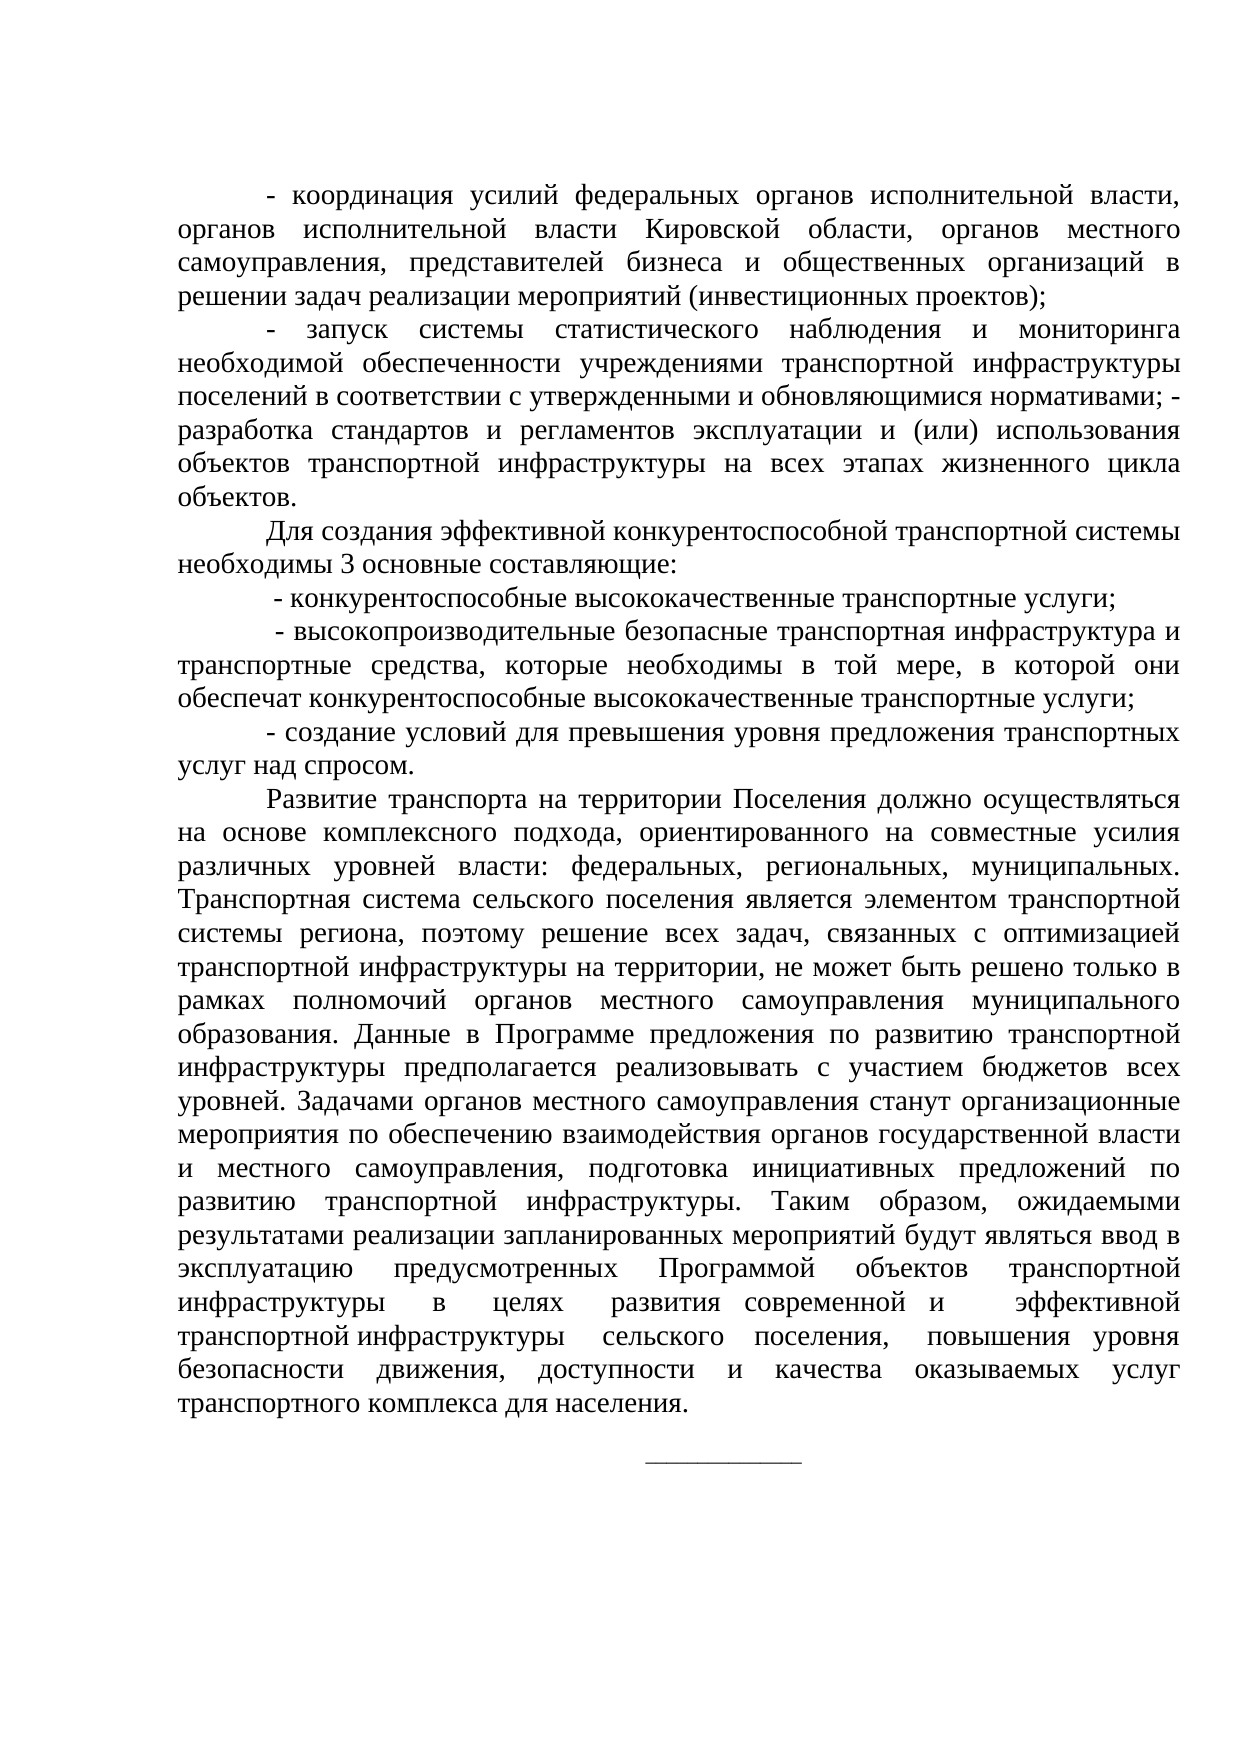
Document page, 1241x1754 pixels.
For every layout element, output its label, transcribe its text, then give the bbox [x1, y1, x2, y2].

text - запуск системы статистического наблюдения и мониторинга необходимой обеспеченности учреждениями транспортной инфраструктуры поселений в соответствии с утвержденными и обновляющимися нормативами; - разработка стандартов и регламентов эксплуатации и (или) использования объектов транспортной инфраструктуры на всех этапах жизненного цикла объектов. [177, 311, 1181, 513]
text - создание условий для превышения уровня предложения транспортных услуг над спросом. [177, 714, 1181, 781]
text - конкурентоспособные высококачественные транспортные услуги; [177, 580, 1181, 613]
text Развитие транспорта на территории Поселения должно осуществляться на основе комплексного подхода, ориентированного на совместные усилия различных уровней власти: федеральных, региональных, муниципальных. Транспортная система сельского поселения является элементом транспортной системы региона, поэтому решение всех задач, связанных с оптимизацией транспортной инфраструктуры на территории, не может быть решено только в рамках полномочий органов местного самоуправления муниципального образования. Данные в Программе предложения по развитию транспортной инфраструктуры предполагается реализовывать с участием бюджетов всех уровней. Задачами органов местного самоуправления станут организационные мероприятия по обеспечению взаимодействия органов государственной власти и местного самоуправления, подготовка инициативных предложений по развитию транспортной инфраструктуры. Таким образом, ожидаемыми результатами реализации запланированных мероприятий будут являться ввод в эксплуатацию предусмотренных Программой объектов транспортной инфраструктуры в целях развития современной и эффективной транспортной инфраструктуры сельского поселения, повышения уровня безопасности движения, доступности и качества оказываемых услуг транспортного комплекса для населения. [177, 781, 1181, 1418]
text Для создания эффективной конкурентоспособной транспортной системы необходимы 3 основные составляющие: [177, 513, 1181, 580]
text _______________ [177, 1442, 1181, 1466]
text - высокопроизводительные безопасные транспортная инфраструктура и транспортные средства, которые необходимы в той мере, в которой они обеспечат конкурентоспособные высококачественные транспортные услуги; [177, 613, 1181, 714]
text - координация усилий федеральных органов исполнительной власти, органов исполнительной власти Кировской области, органов местного самоуправления, представителей бизнеса и общественных организаций в решении задач реализации мероприятий (инвестиционных проектов); [177, 177, 1181, 311]
